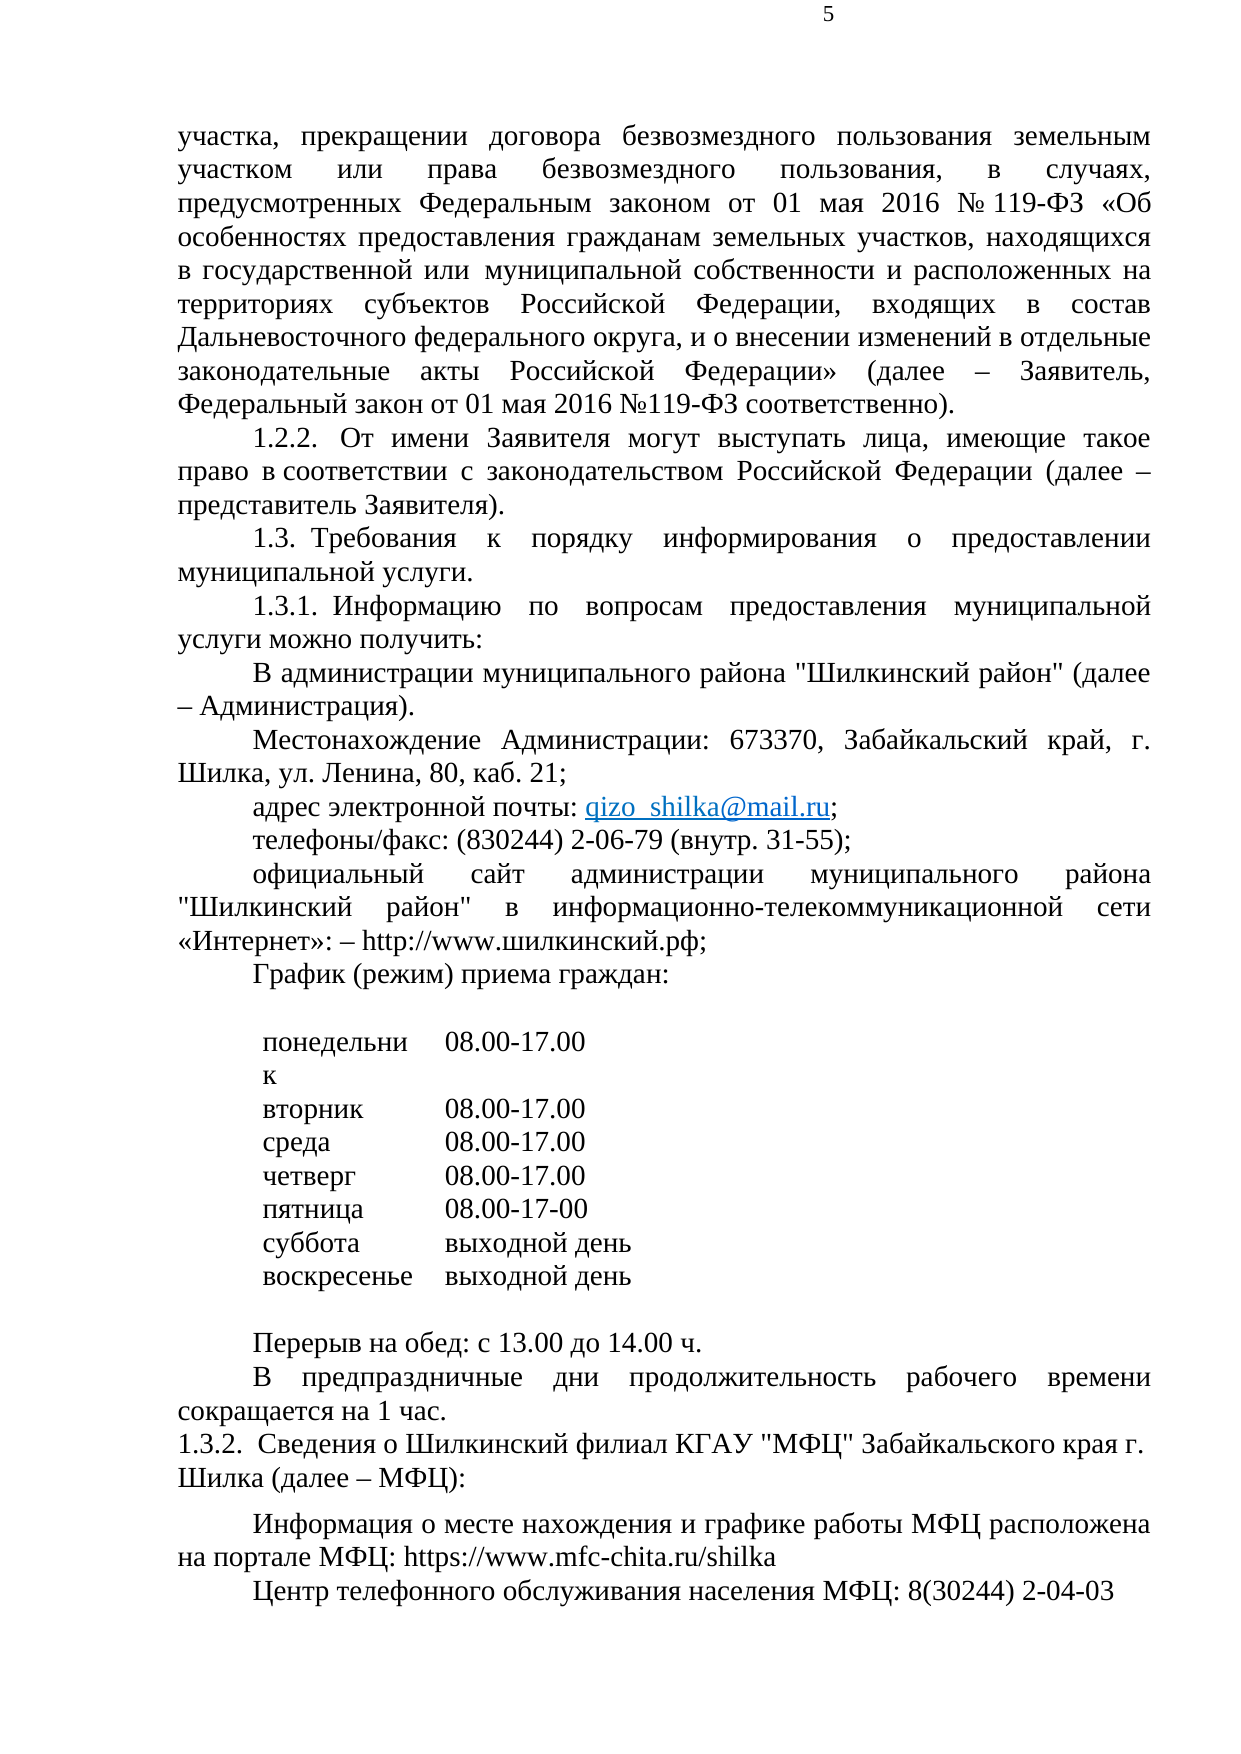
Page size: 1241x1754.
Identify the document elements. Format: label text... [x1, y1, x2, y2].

text Центр телефонного обслуживания населения МФЦ: 8(30244) 2-04-03 [177, 1573, 1152, 1606]
text Перерыв на обед: с 13.00 до 14.00 ч. [177, 1326, 1152, 1359]
text адрес электронной почты: qizo_shilka@mail.ru; [177, 789, 1152, 822]
table_cell 08.00-17.00 [433, 1124, 651, 1158]
table_cell выходной день [433, 1259, 651, 1292]
table_header понедельник [251, 1024, 433, 1091]
table_cell четверг [251, 1158, 433, 1191]
text 1.2.2. От имени Заявителя могут выступать лица, имеющие такое право в соответствии с законодательством Российской Федерации (далее – представитель Заявителя). [177, 420, 1152, 521]
table_cell 08.00-17.00 [433, 1091, 651, 1124]
table_cell пятница [251, 1191, 433, 1225]
table_cell 08.00-17.00 [433, 1158, 651, 1191]
text официальный сайт администрации муниципального района "Шилкинский район" в информационно-телекоммуникационной сети «Интернет»: – http://www.шилкинский.рф; [177, 856, 1152, 957]
table_cell суббота [251, 1225, 433, 1258]
text телефоны/факс: (830244) 2-06-79 (внутр. 31-55); [177, 822, 1152, 856]
text В предпраздничные дни продолжительность рабочего времени сокращается на 1 час. [177, 1359, 1152, 1426]
table_cell 08.00-17-00 [433, 1191, 651, 1225]
table_cell вторник [251, 1091, 433, 1124]
subtitle 1.3.2. Сведения о Шилкинский филиал КГАУ "МФЦ" Забайкальского края г. Шилка (далее – МФЦ): [177, 1426, 1152, 1493]
table_cell среда [251, 1124, 433, 1158]
table_cell воскресенье [251, 1259, 433, 1292]
text Информация о месте нахождения и графике работы МФЦ расположена на портале МФЦ: https://www.mfc-chita.ru/shilka [177, 1506, 1152, 1573]
table_cell выходной день [433, 1225, 651, 1258]
text Местонахождение Администрации: 673370, Забайкальский край, г. Шилка, ул. Ленина, 80, каб. 21; [177, 722, 1152, 789]
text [177, 118, 1152, 420]
text 1.3.1. Информацию по вопросам предоставления муниципальной услуги можно получить: [177, 588, 1152, 655]
text 1.3. Требования к порядку информирования о предоставлении муниципальной услуги. [177, 521, 1152, 588]
text График (режим) приема граждан: [177, 957, 1152, 990]
table_header 08.00-17.00 [433, 1024, 651, 1091]
text В администрации муниципального района "Шилкинский район" (далее – Администрация). [177, 655, 1152, 722]
